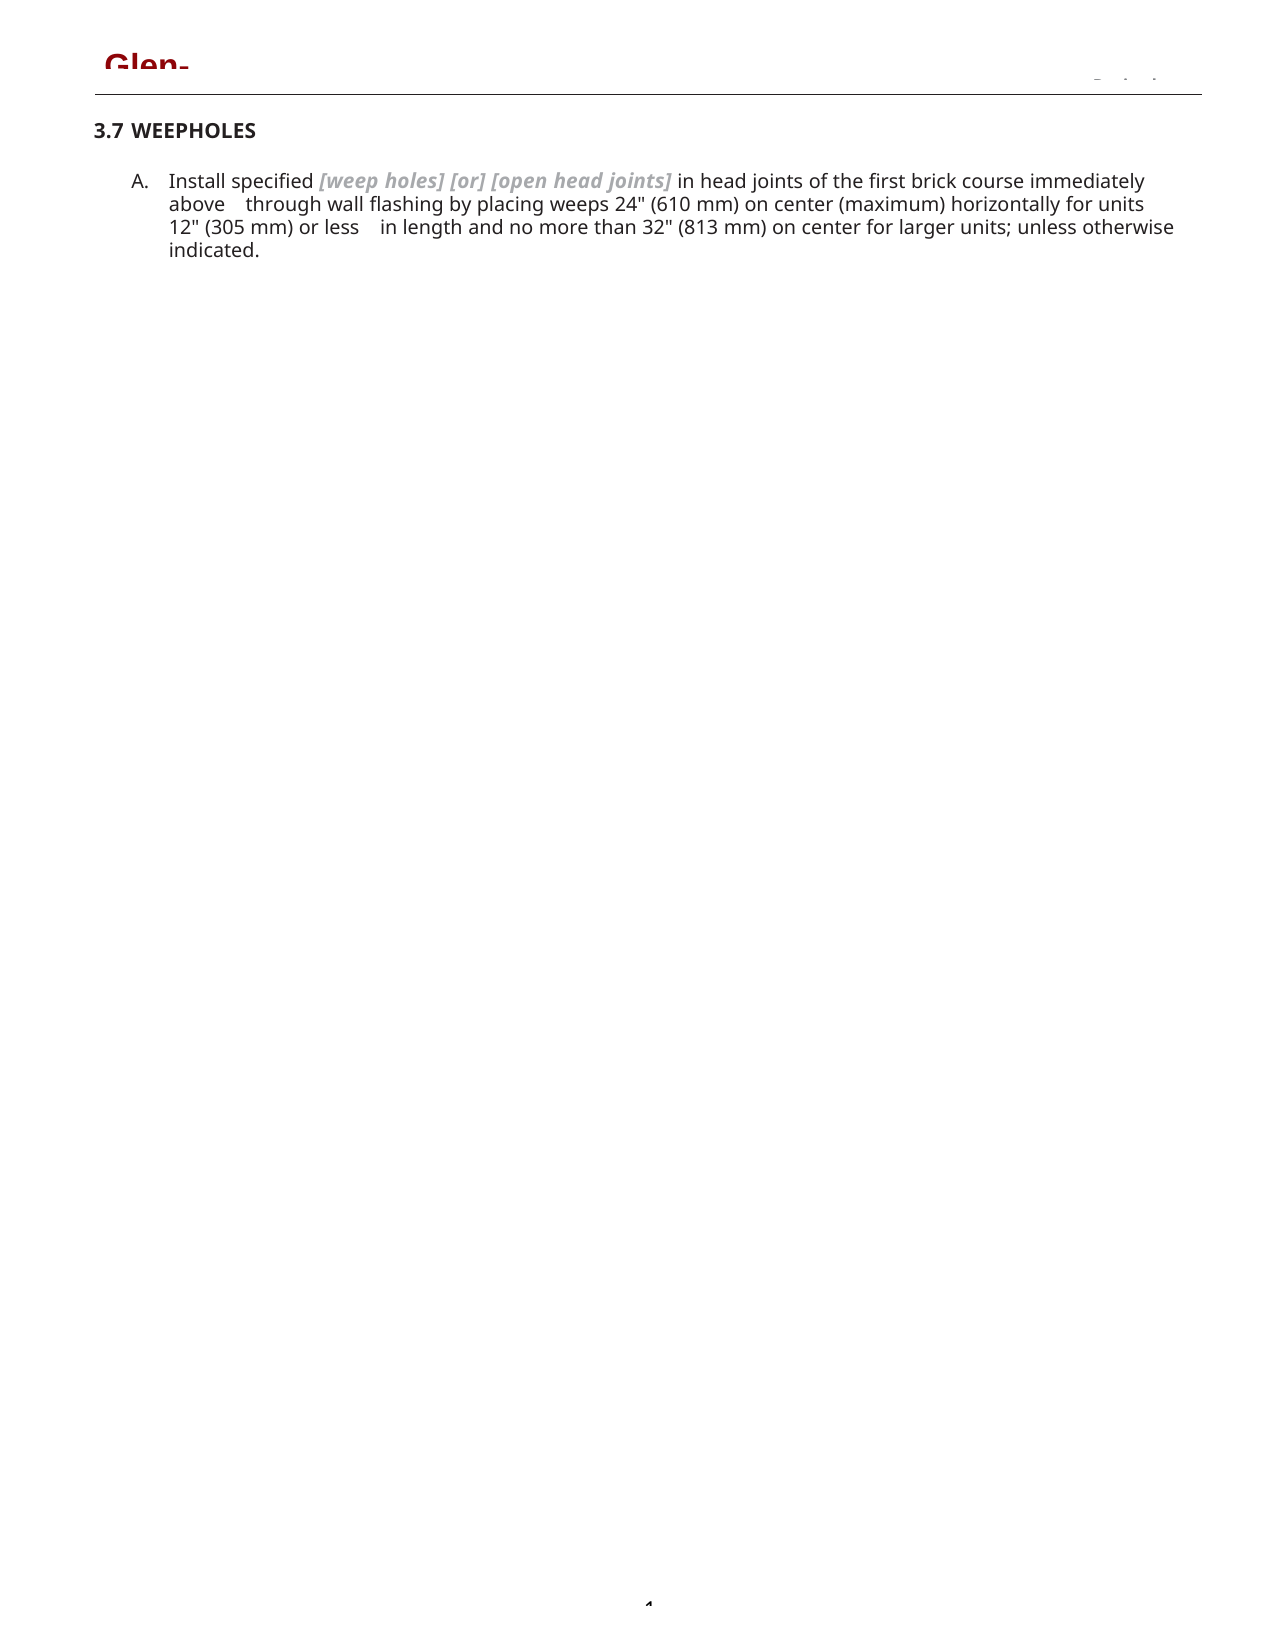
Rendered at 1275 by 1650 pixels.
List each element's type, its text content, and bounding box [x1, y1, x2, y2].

subtitle WEEPHOLES [94, 116, 1214, 145]
list Install specified [weep holes] [or] [open head joints] in head joints of the first brick course immediately above through wall flashing by placing weeps 24" (610 mm) on center (maximum) horizontally for units 12" (305 mm) or less in length and no more than 32" (813 mm) on center for larger units; unless otherwise indicated. [131, 171, 1177, 262]
